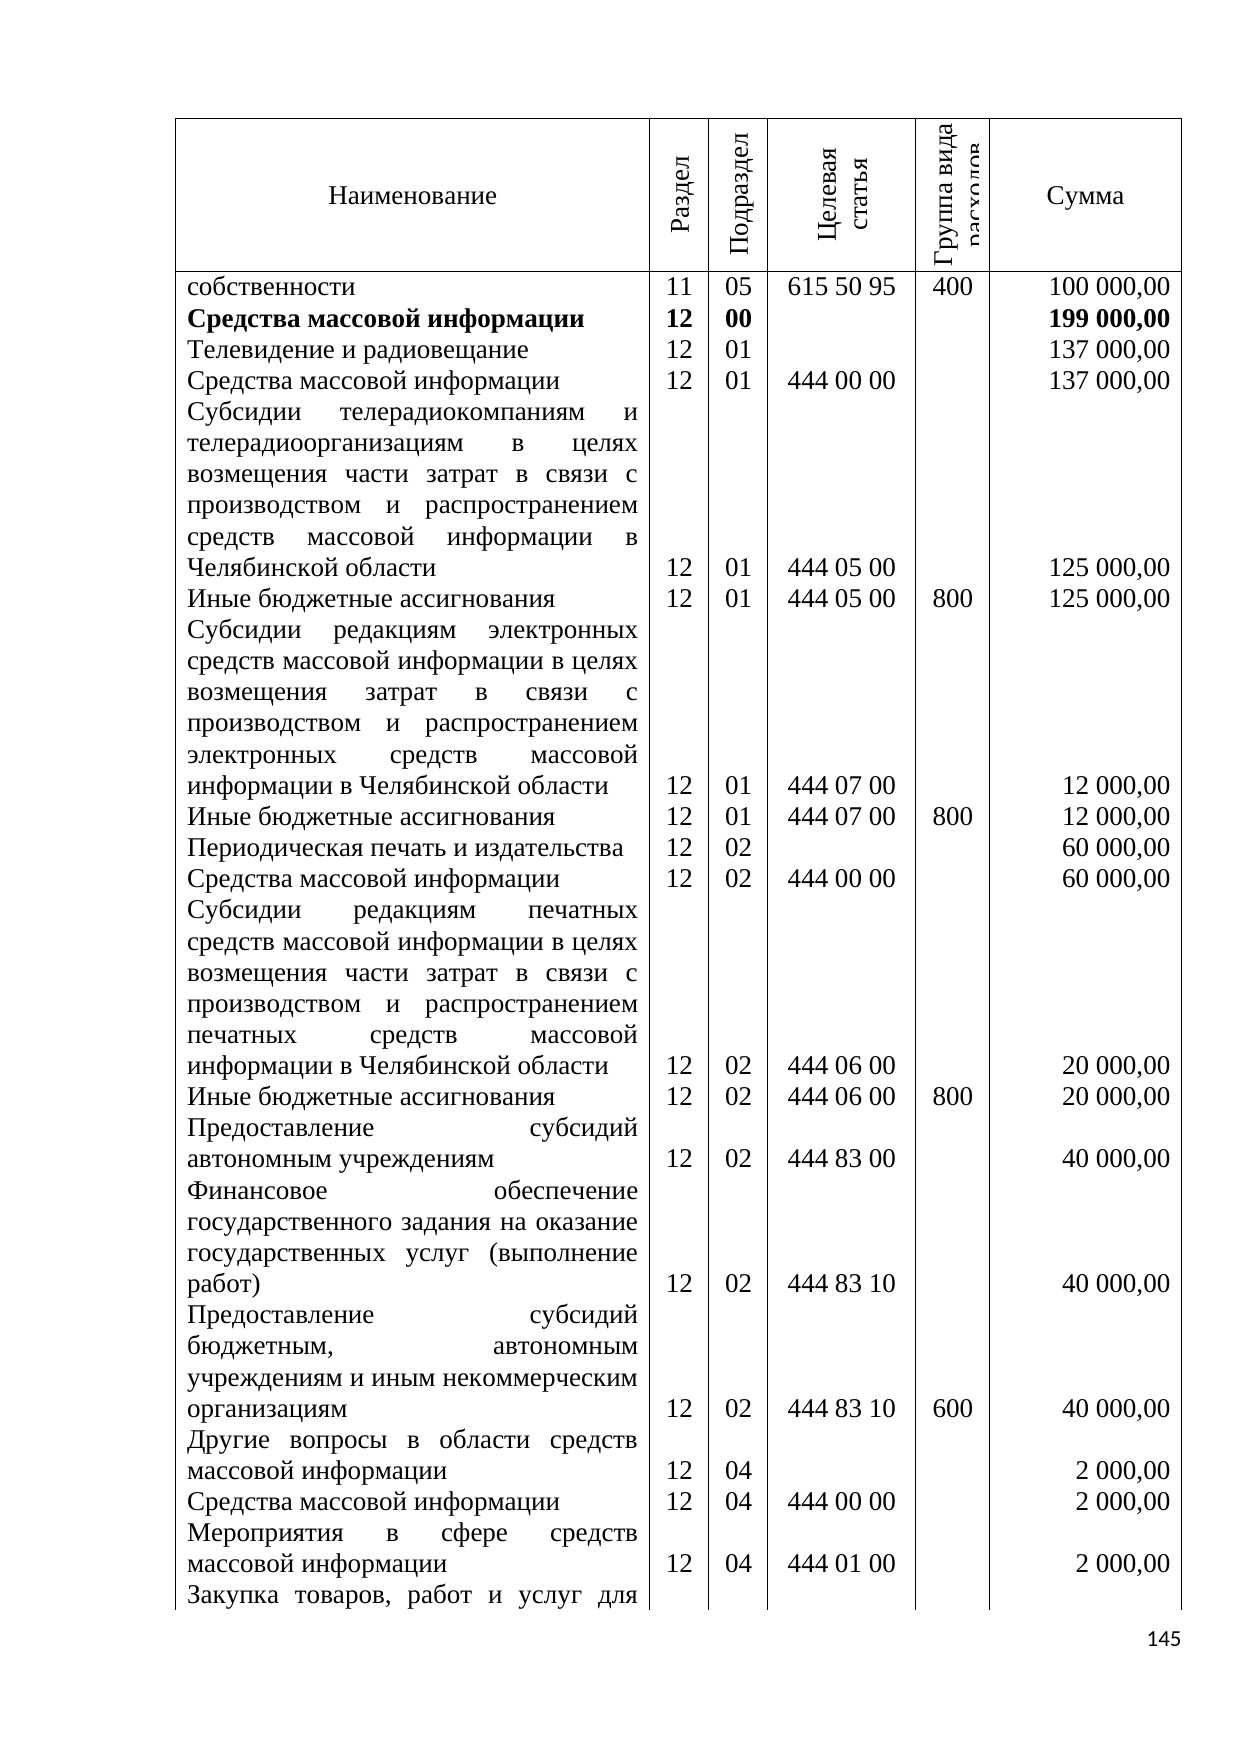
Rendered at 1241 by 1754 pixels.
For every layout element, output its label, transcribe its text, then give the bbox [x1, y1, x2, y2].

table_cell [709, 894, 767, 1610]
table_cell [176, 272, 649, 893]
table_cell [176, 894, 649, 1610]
table_header Наименование [176, 119, 649, 271]
table_header Раздел [650, 119, 708, 271]
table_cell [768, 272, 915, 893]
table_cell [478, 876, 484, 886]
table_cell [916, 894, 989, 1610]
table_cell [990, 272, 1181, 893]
table_header Сумма [990, 119, 1181, 271]
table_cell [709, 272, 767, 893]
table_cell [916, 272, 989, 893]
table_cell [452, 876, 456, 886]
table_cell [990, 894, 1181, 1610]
table_header Группа вида расходов [916, 119, 989, 271]
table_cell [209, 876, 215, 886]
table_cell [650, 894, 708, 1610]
table_header Целевая статья [768, 119, 915, 271]
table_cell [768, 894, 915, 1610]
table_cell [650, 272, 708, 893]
table_header Подраздел [709, 119, 767, 271]
